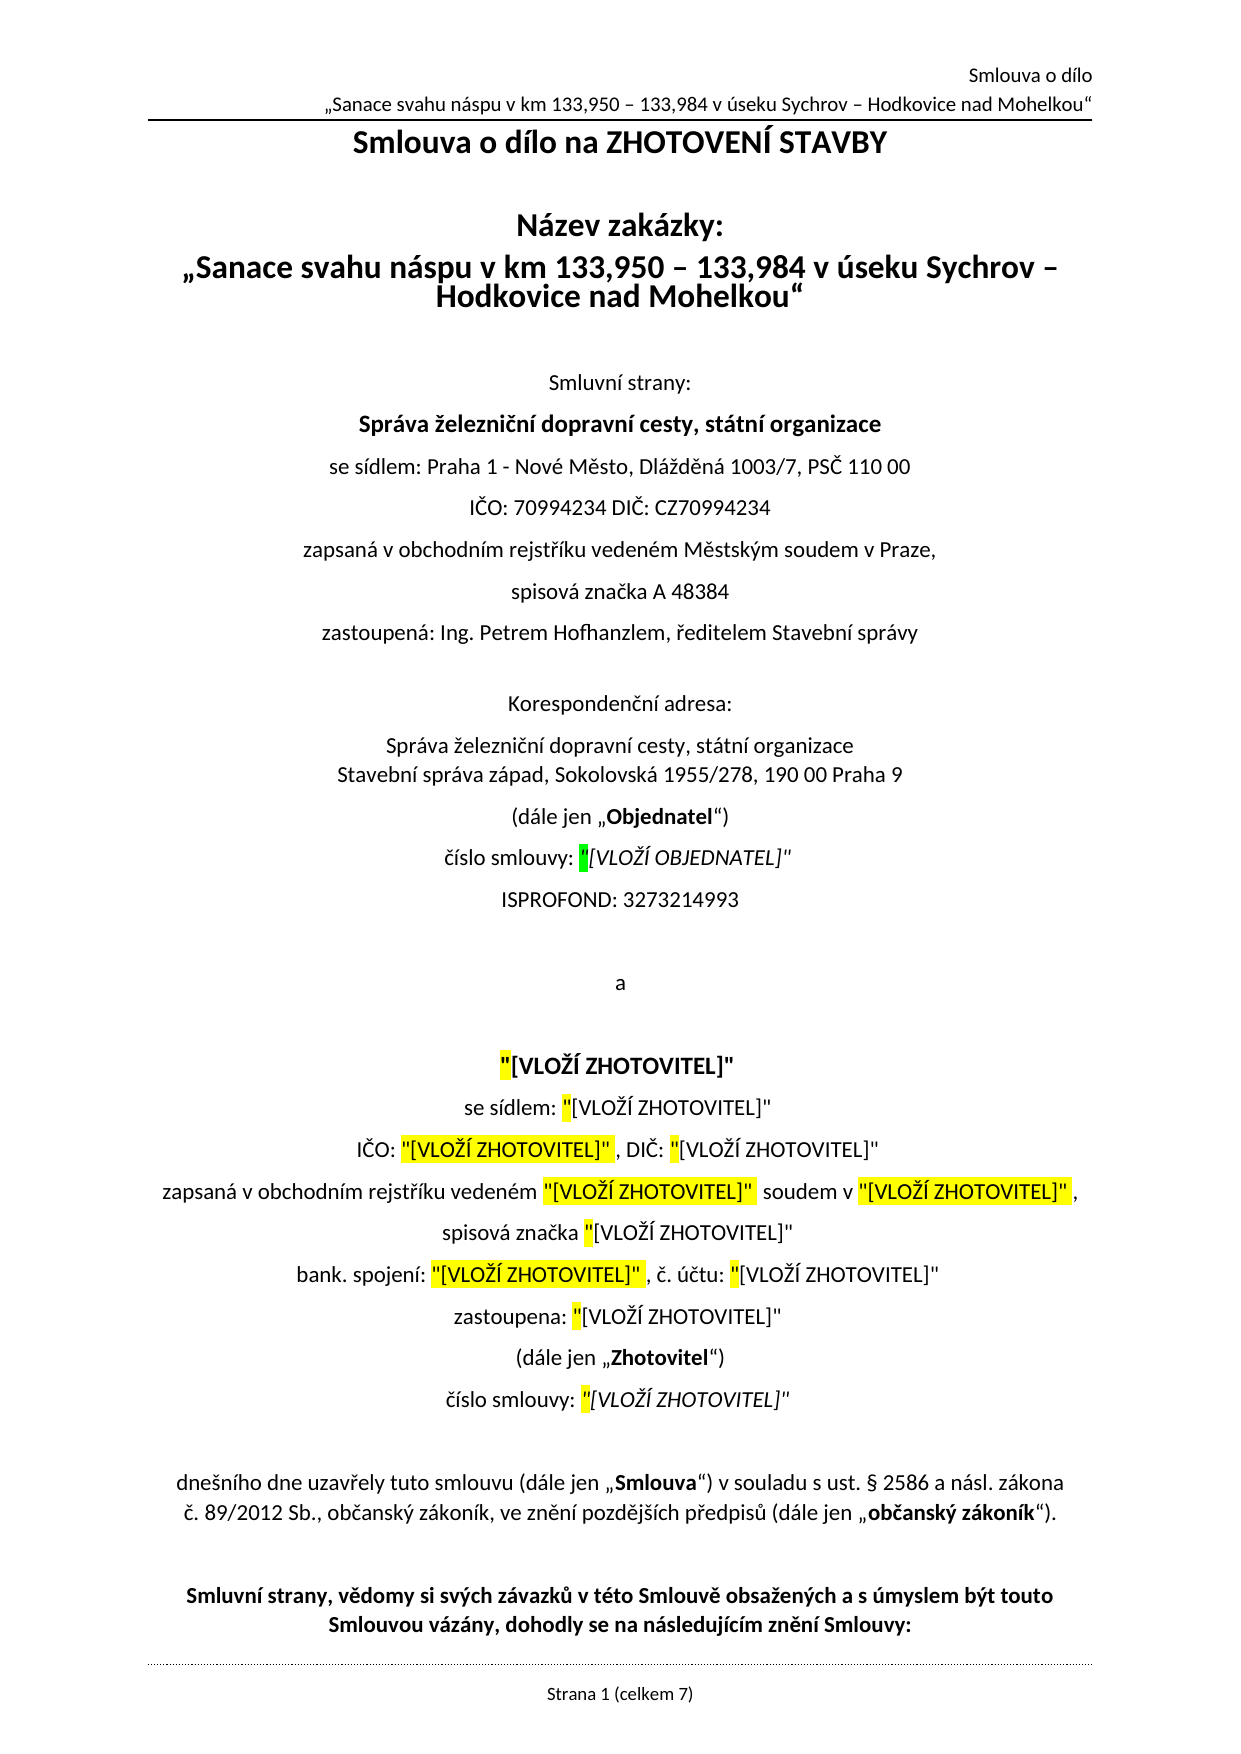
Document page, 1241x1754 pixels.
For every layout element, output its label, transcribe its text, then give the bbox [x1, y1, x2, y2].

text spisová značka [148, 1217, 1092, 1247]
text IČO: 70994234 DIČ: CZ70994234 [148, 492, 1092, 522]
text Správa železniční dopravní cesty, státní organizace [148, 730, 1092, 759]
text zapsaná v obchodním rejstříku vedeném soudem v , [148, 1176, 1092, 1205]
text Stavební správa západ, Sokolovská 1955/278, 190 00 Praha 9 [148, 759, 1092, 788]
text ISPROFOND: 3273214993 [148, 884, 1092, 913]
text číslo smlouvy: [148, 1384, 1092, 1413]
text „Sanace svahu náspu v km 133,950 – 133,984 v úseku Sychrov – Hodkovice nad Mohelkou“ [148, 255, 1092, 313]
text dnešního dne uzavřely tuto smlouvu (dále jen „Smlouva“) v souladu s ust. § 2586 a násl. zákona č. 89/2012 Sb., občanský zákoník, ve znění pozdějších předpisů (dále jen „občanský zákoník“). [148, 1467, 1092, 1526]
text Smluvní strany: [148, 367, 1092, 397]
text Název zakázky: [148, 213, 1092, 242]
text zapsaná v obchodním rejstříku vedeném Městským soudem v Praze, [148, 534, 1092, 563]
text Správa železniční dopravní cesty, státní organizace [148, 409, 1092, 438]
text Korespondenční adresa: [148, 688, 1092, 717]
text Smlouva o dílo na ZHOTOVENÍ STAVBY [148, 130, 1092, 159]
text se sídlem: [148, 1092, 1092, 1122]
text číslo smlouvy: [148, 842, 1092, 872]
text IČO: , DIČ: [148, 1134, 1092, 1163]
text bank. spojení: , č. účtu: [148, 1259, 1092, 1288]
text (dále jen „Objednatel“) [148, 801, 1092, 830]
text zastoupená: Ing. Petrem Hofhanzlem, ředitelem Stavební správy [148, 617, 1092, 647]
text a [148, 967, 1092, 997]
text Smluvní strany, vědomy si svých závazků v této Smlouvě obsažených a s úmyslem být touto Smlouvou vázány, dohodly se na následujícím znění Smlouvy: [148, 1580, 1092, 1638]
text spisová značka A 48384 [148, 576, 1092, 605]
text (dále jen „Zhotovitel“) [148, 1342, 1092, 1372]
text se sídlem: Praha 1 - Nové Město, Dlážděná 1003/7, PSČ 110 00 [148, 451, 1092, 480]
text zastoupena: [148, 1301, 1092, 1330]
